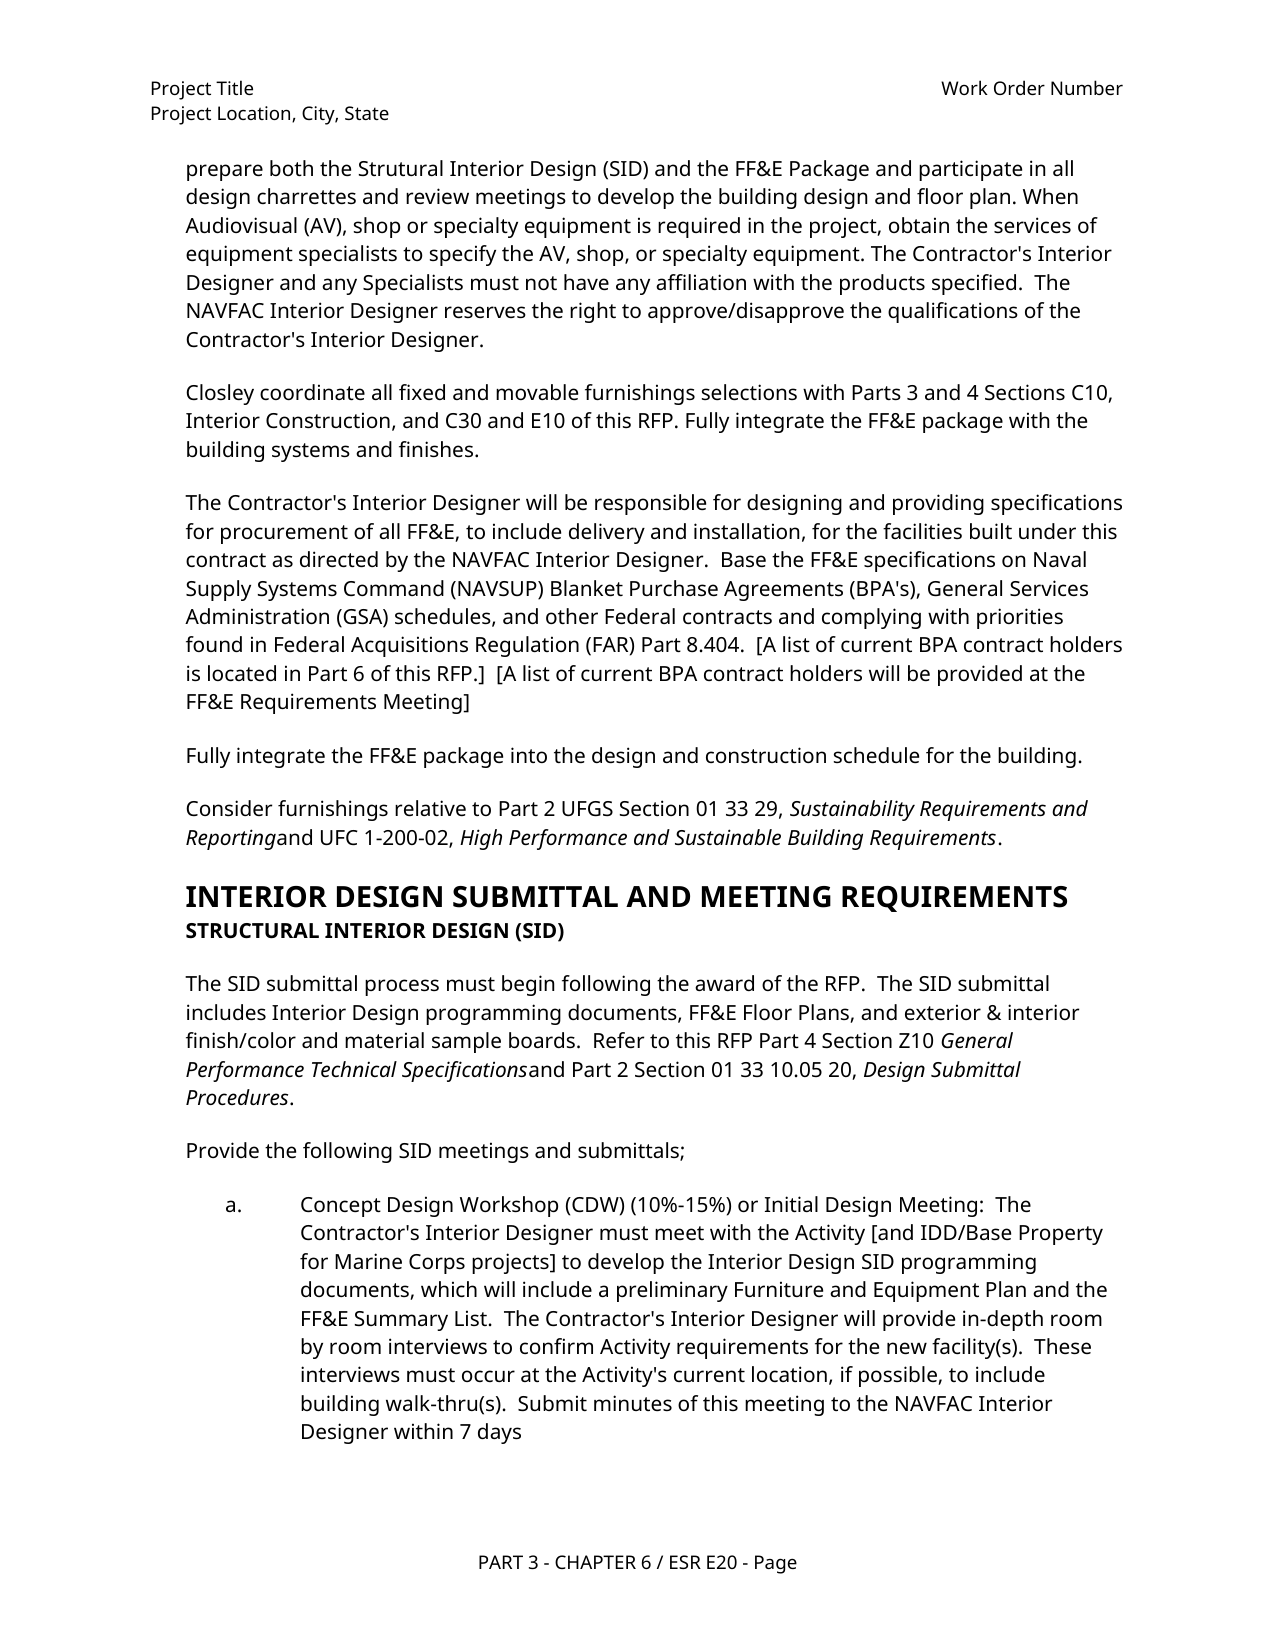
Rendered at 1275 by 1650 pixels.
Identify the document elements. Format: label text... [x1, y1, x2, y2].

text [185, 154, 1125, 353]
text Consider furnishings relative to Part 2 UFGS Section 01 33 29, Sustainability Requirements and Reportingand UFC 1-200-02, High Performance and Sustainable Building Requirements. [185, 794, 1125, 851]
text Fully integrate the FF&E package into the design and construction schedule for the building. [185, 741, 1125, 769]
text Provide the following SID meetings and submittals; [185, 1137, 1125, 1165]
text The Contractor's Interior Designer will be responsible for designing and providing specifications for procurement of all FF&E, to include delivery and installation, for the facilities built under this contract as directed by the NAVFAC Interior Designer. Base the FF&E specifications on Naval Supply Systems Command (NAVSUP) Blanket Purchase Agreements (BPA's), General Services Administration (GSA) schedules, and other Federal contracts and complying with priorities found in Federal Acquisitions Regulation (FAR) Part 8.404. [A list of current BPA contract holders is located in Part 6 of this RFP.] [A list of current BPA contract holders will be provided at the FF&E Requirements Meeting] [185, 488, 1125, 716]
text Closley coordinate all fixed and movable furnishings selections with Parts 3 and 4 Sections C10, Interior Construction, and C30 and E10 of this RFP. Fully integrate the FF&E package with the building systems and finishes. [185, 378, 1125, 463]
text INTERIOR DESIGN SUBMITTAL AND MEETING REQUIREMENTS STRUCTURAL INTERIOR DESIGN (SID) [185, 876, 1125, 944]
text a. Concept Design Workshop (CDW) (10%-15%) or Initial Design Meeting: The Contractor's Interior Designer must meet with the Activity [and IDD/Base Property for Marine Corps projects] to develop the Interior Design SID programming documents, which will include a preliminary Furniture and Equipment Plan and the FF&E Summary List. The Contractor's Interior Designer will provide in-depth room by room interviews to confirm Activity requirements for the new facility(s). These interviews must occur at the Activity's current location, if possible, to include building walk-thru(s). Submit minutes of this meeting to the NAVFAC Interior Designer within 7 days [225, 1190, 1125, 1446]
text The SID submittal process must begin following the award of the RFP. The SID submittal includes Interior Design programming documents, FF&E Floor Plans, and exterior & interior finish/color and material sample boards. Refer to this RFP Part 4 Section Z10 General Performance Technical Specificationsand Part 2 Section 01 33 10.05 20, Design Submittal Procedures. [185, 969, 1125, 1112]
